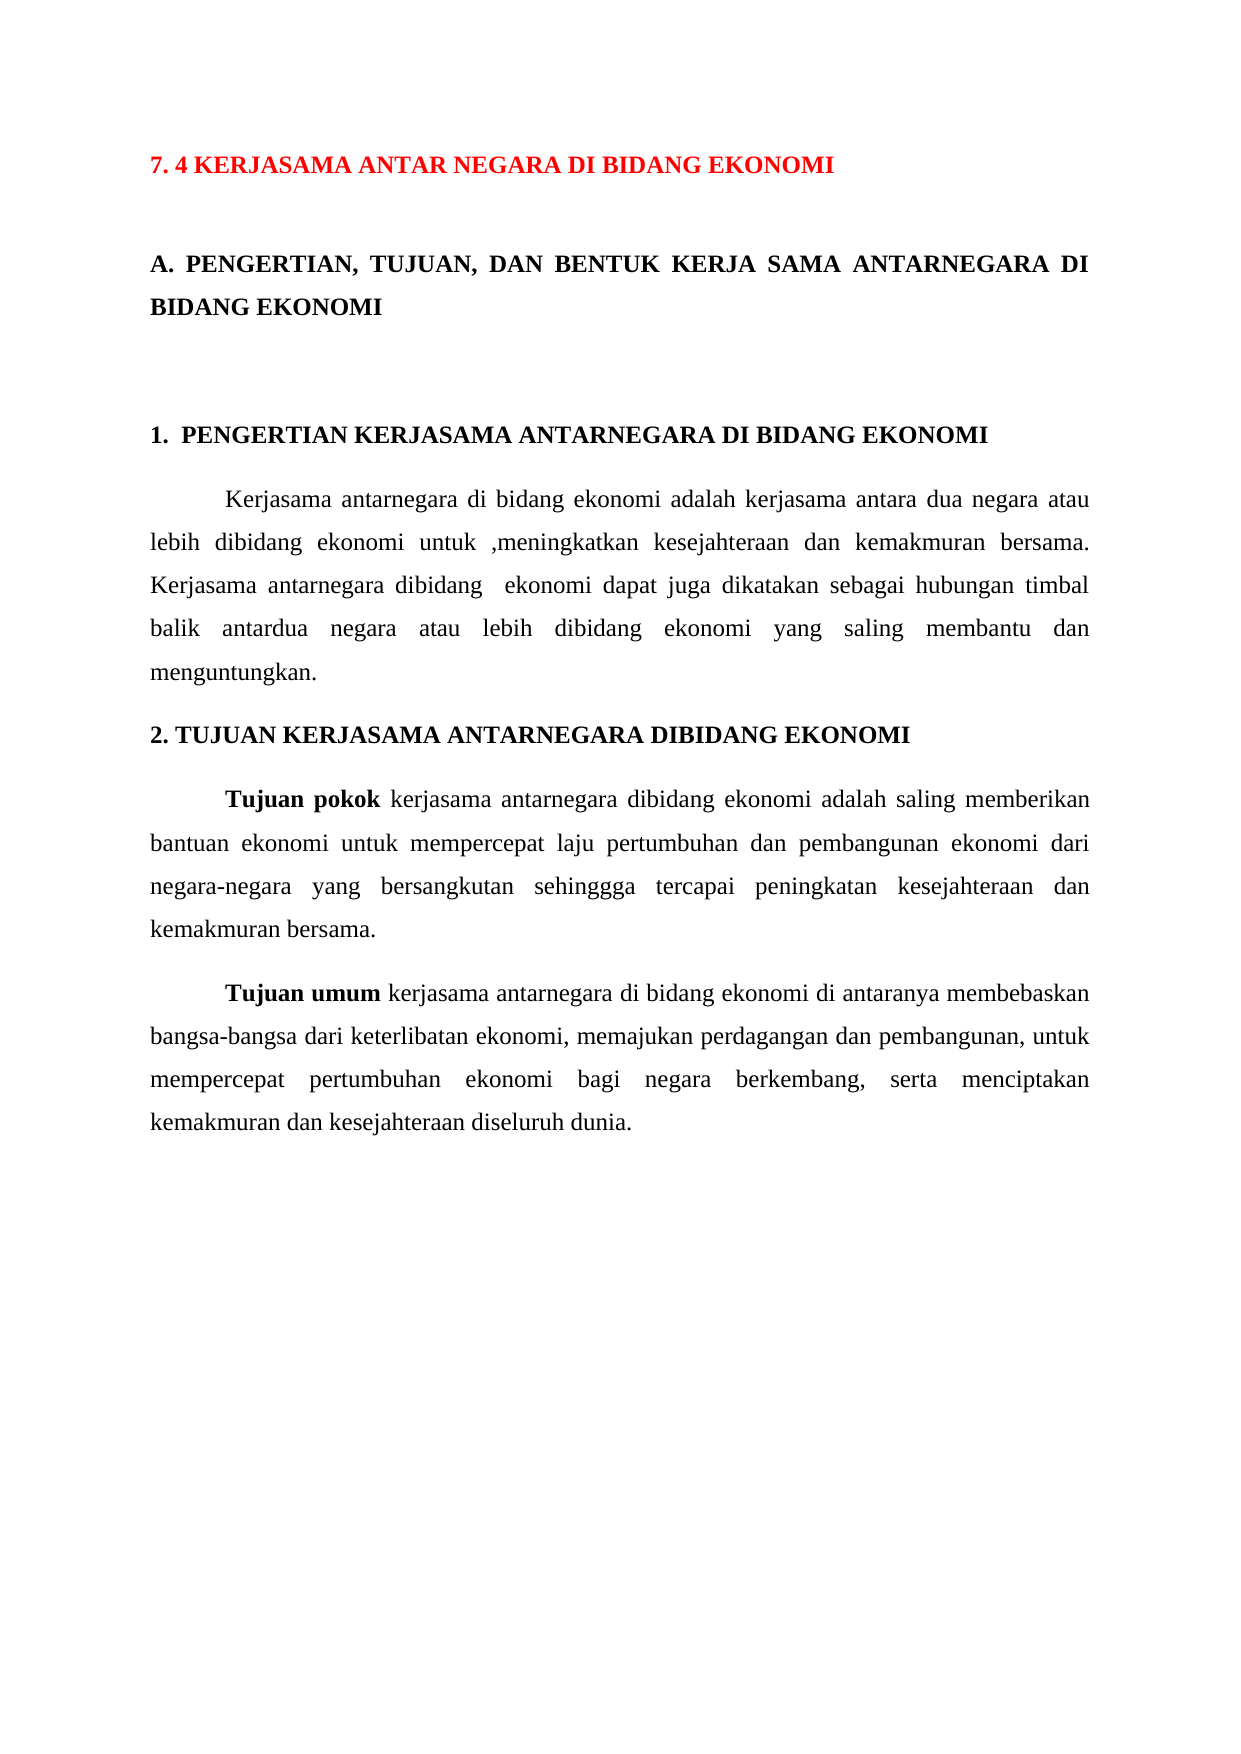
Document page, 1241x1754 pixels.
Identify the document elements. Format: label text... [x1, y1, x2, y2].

text 7. 4 KERJASAMA ANTAR NEGARA DI BIDANG EKONOMI [150, 150, 1090, 179]
text Tujuan pokok kerjasama antarnegara dibidang ekonomi adalah saling memberikan bantuan ekonomi untuk mempercepat laju pertumbuhan dan pembangunan ekonomi dari negara-negara yang bersangkutan sehinggga tercapai peningkatan kesejahteraan dan kemakmuran bersama. [150, 784, 1090, 943]
text Kerjasama antarnegara di bidang ekonomi adalah kerjasama antara dua negara atau lebih dibidang ekonomi untuk ,meningkatkan kesejahteraan dan kemakmuran bersama. Kerjasama antarnegara dibidang ekonomi dapat juga dikatakan sebagai hubungan timbal balik antardua negara atau lebih dibidang ekonomi yang saling membantu dan menguntungkan. [150, 484, 1090, 685]
text A. PENGERTIAN, TUJUAN, DAN BENTUK KERJA SAMA ANTARNEGARA DI BIDANG EKONOMI [150, 249, 1090, 321]
text Tujuan umum kerjasama antarnegara di bidang ekonomi di antaranya membebaskan bangsa-bangsa dari keterlibatan ekonomi, memajukan perdagangan dan pembangunan, untuk mempercepat pertumbuhan ekonomi bagi negara berkembang, serta menciptakan kemakmuran dan kesejahteraan diseluruh dunia. [150, 978, 1090, 1136]
text 2. TUJUAN KERJASAMA ANTARNEGARA DIBIDANG EKONOMI [150, 721, 1090, 749]
text 1. PENGERTIAN KERJASAMA ANTARNEGARA DI BIDANG EKONOMI [150, 420, 1090, 449]
